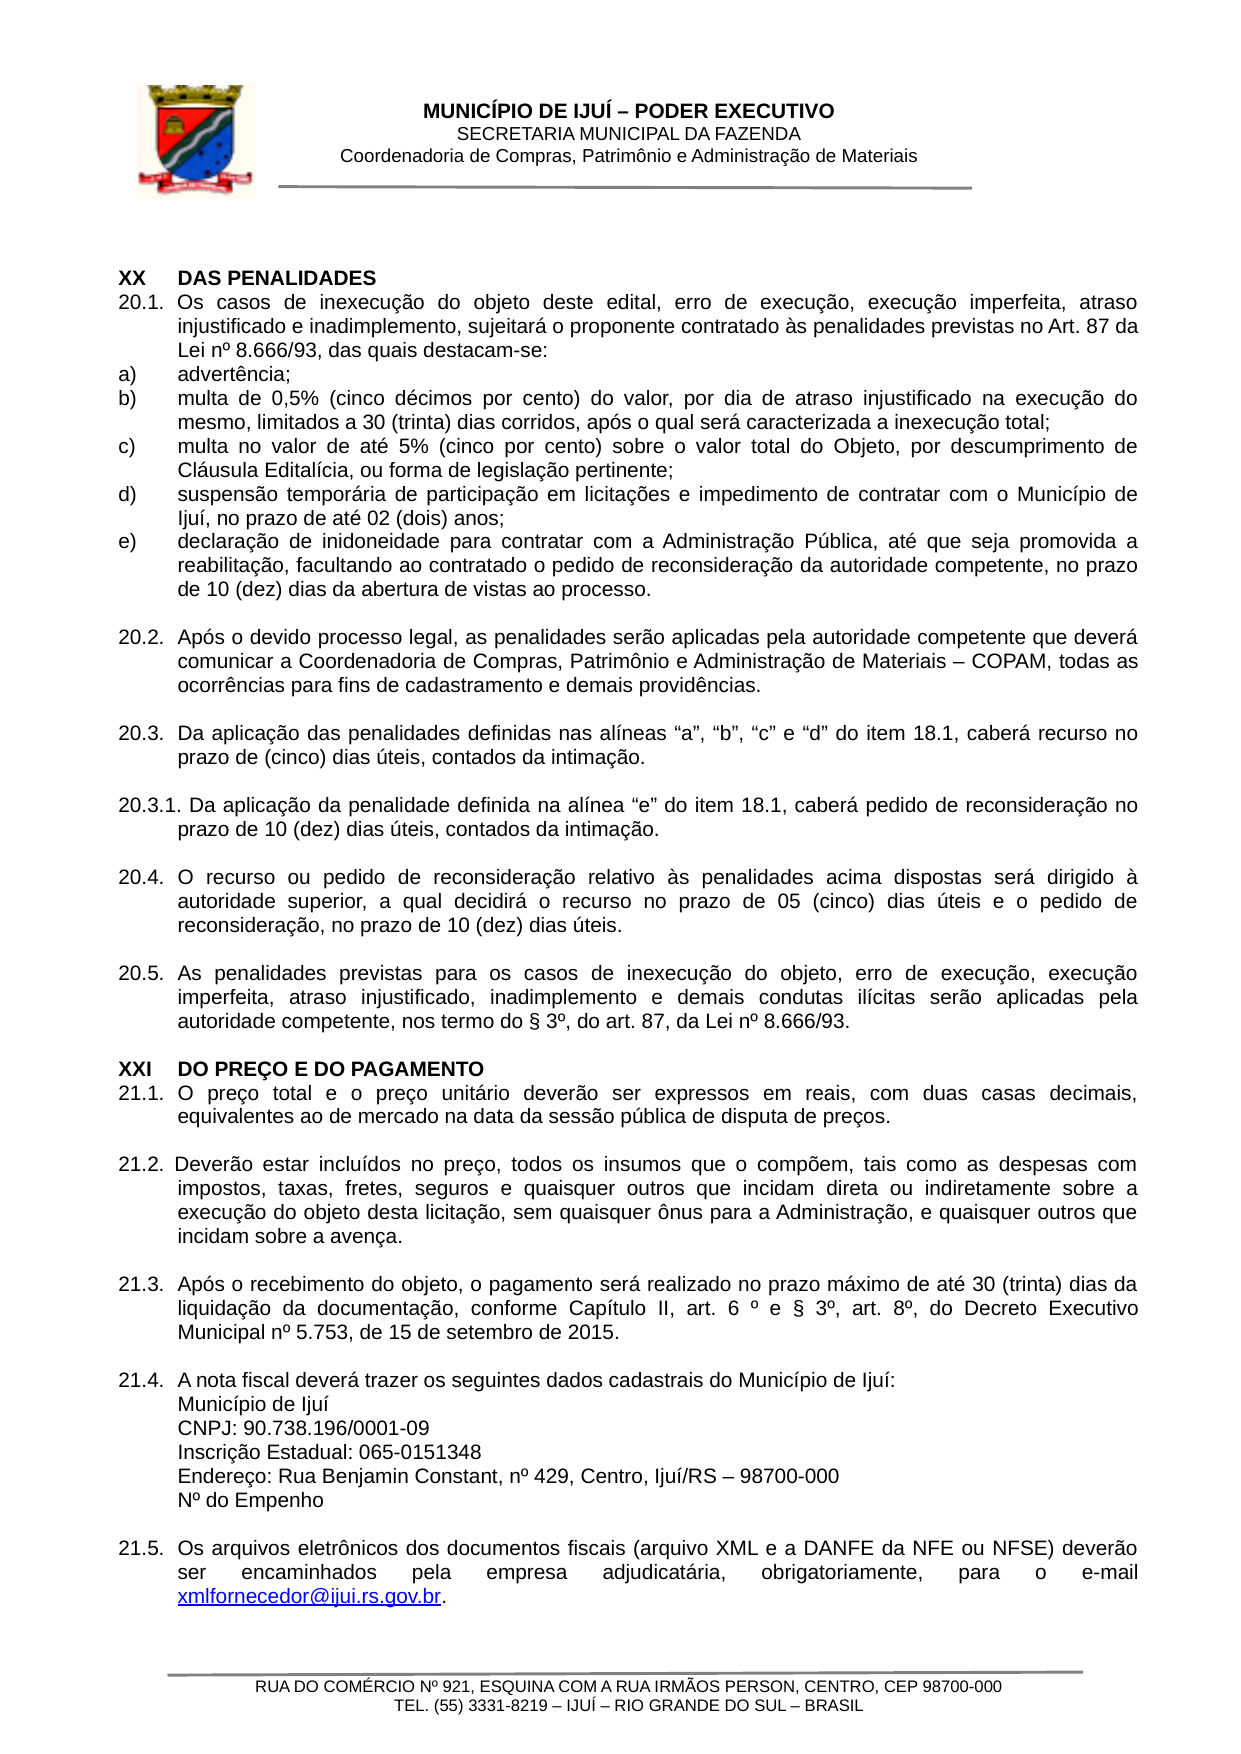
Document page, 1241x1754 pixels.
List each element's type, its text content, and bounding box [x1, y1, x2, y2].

text 20.5. As penalidades previstas para os casos de inexecução do objeto, erro de execução, execução imperfeita, atraso injustificado, inadimplemento e demais condutas ilícitas serão aplicadas pela autoridade competente, nos termo do § 3º, do art. 87, da Lei nº 8.666/93. [118, 961, 1139, 1032]
text XX DAS PENALIDADES [118, 266, 1139, 290]
text a) advertência; [118, 362, 1139, 386]
text Município de Ijuí [118, 1392, 1139, 1416]
text Endereço: Rua Benjamin Constant, nº 429, Centro, Ijuí/RS – 98700-000 [118, 1464, 1139, 1488]
text 21.4. A nota fiscal deverá trazer os seguintes dados cadastrais do Município de Ijuí: [118, 1368, 1139, 1392]
text XXI DO PREÇO E DO PAGAMENTO [118, 1056, 1139, 1080]
text Inscrição Estadual: 065-0151348 [118, 1440, 1139, 1464]
text 20.1. Os casos de inexecução do objeto deste edital, erro de execução, execução imperfeita, atraso injustificado e inadimplemento, sujeitará o proponente contratado às penalidades previstas no Art. 87 da Lei nº 8.666/93, das quais destacam-se: [118, 290, 1139, 362]
text 20.3. Da aplicação das penalidades definidas nas alíneas “a”, “b”, “c” e “d” do item 18.1, caberá recurso no prazo de (cinco) dias úteis, contados da intimação. [118, 721, 1139, 769]
text e) declaração de inidoneidade para contratar com a Administração Pública, até que seja promovida a reabilitação, facultando ao contratado o pedido de reconsideração da autoridade competente, no prazo de 10 (dez) dias da abertura de vistas ao processo. [118, 529, 1139, 601]
text 20.2. Após o devido processo legal, as penalidades serão aplicadas pela autoridade competente que deverá comunicar a Coordenadoria de Compras, Patrimônio e Administração de Materiais – COPAM, todas as ocorrências para fins de cadastramento e demais providências. [118, 625, 1139, 697]
text 21.2. Deverão estar incluídos no preço, todos os insumos que o compõem, tais como as despesas com impostos, taxas, fretes, seguros e quaisquer outros que incidam direta ou indiretamente sobre a execução do objeto desta licitação, sem quaisquer ônus para a Administração, e quaisquer outros que incidam sobre a avença. [118, 1152, 1139, 1248]
text CNPJ: 90.738.196/0001-09 [118, 1416, 1139, 1440]
picture [135, 85, 256, 202]
text 20.3.1. Da aplicação da penalidade definida na alínea “e” do item 18.1, caberá pedido de reconsideração no prazo de 10 (dez) dias úteis, contados da intimação. [118, 793, 1139, 841]
text b) multa de 0,5% (cinco décimos por cento) do valor, por dia de atraso injustificado na execução do mesmo, limitados a 30 (trinta) dias corridos, após o qual será caracterizada a inexecução total; [118, 386, 1139, 433]
text 21.1. O preço total e o preço unitário deverão ser expressos em reais, com duas casas decimais, equivalentes ao de mercado na data da sessão pública de disputa de preços. [118, 1080, 1139, 1128]
text 21.3. Após o recebimento do objeto, o pagamento será realizado no prazo máximo de até 30 (trinta) dias da liquidação da documentação, conforme Capítulo II, art. 6 º e § 3º, art. 8º, do Decreto Executivo Municipal nº 5.753, de 15 de setembro de 2015. [118, 1272, 1139, 1344]
text d) suspensão temporária de participação em licitações e impedimento de contratar com o Município de Ijuí, no prazo de até 02 (dois) anos; [118, 481, 1139, 529]
text 20.4. O recurso ou pedido de reconsideração relativo às penalidades acima dispostas será dirigido à autoridade superior, a qual decidirá o recurso no prazo de 05 (cinco) dias úteis e o pedido de reconsideração, no prazo de 10 (dez) dias úteis. [118, 865, 1139, 937]
text c) multa no valor de até 5% (cinco por cento) sobre o valor total do Objeto, por descumprimento de Cláusula Editalícia, ou forma de legislação pertinente; [118, 433, 1139, 481]
text 21.5. Os arquivos eletrônicos dos documentos fiscais (arquivo XML e a DANFE da NFE ou NFSE) deverão ser encaminhados pela empresa adjudicatária, obrigatoriamente, para o e-mail xmlfornecedor@ijui.rs.gov.br. [118, 1536, 1139, 1607]
text Nº do Empenho [118, 1488, 1139, 1512]
